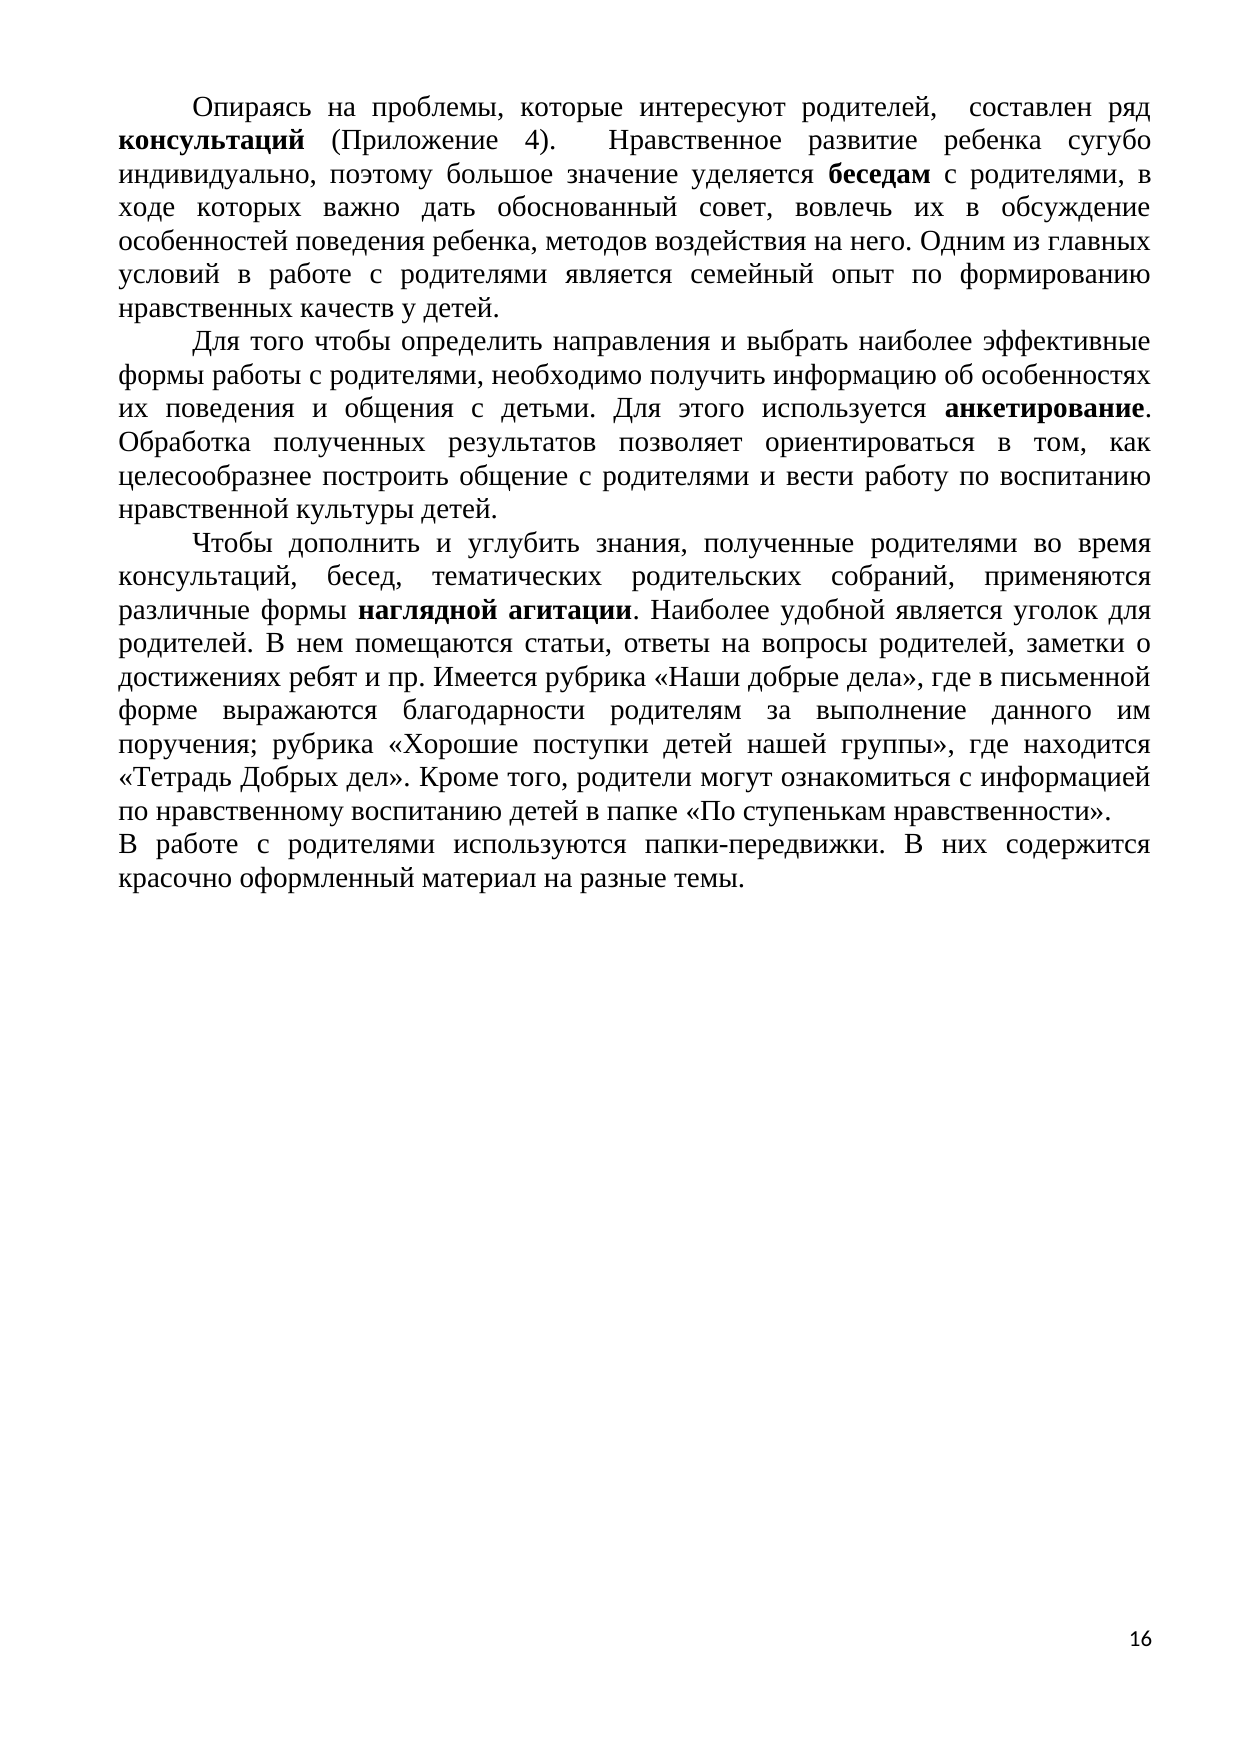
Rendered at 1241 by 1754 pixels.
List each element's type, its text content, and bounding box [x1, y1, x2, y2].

text Чтобы дополнить и углубить знания, полученные родителями во время консультаций, бесед, тематических родительских собраний, применяются различные формы наглядной агитации. Наиболее удобной является уголок для родителей. В нем помещаются статьи, ответы на вопросы родителей, заметки о достижениях ребят и пр. Имеется рубрика «Наши добрые дела», где в письменной форме выражаются благодарности родителям за выполнение данного им поручения; рубрика «Хорошие поступки детей нашей группы», где находится «Тетрадь Добрых дел». Кроме того, родители могут ознакомиться с информацией по нравственному воспитанию детей в папке «По ступенькам нравственности». [118, 525, 1152, 827]
text Для того чтобы определить направления и выбрать наиболее эффективные формы работы с родителями, необходимо получить информацию об особенностях их поведения и общения с детьми. Для этого используется анкетирование. Обработка полученных результатов позволяет ориентироваться в том, как целесообразнее построить общение с родителями и вести работу по воспитанию нравственной культуры детей. [118, 323, 1152, 525]
text В работе с родителями используются папки-передвижки. В них содержится красочно оформленный материал на разные темы. [118, 827, 1152, 894]
text Опираясь на проблемы, которые интересуют родителей, составлен ряд консультаций (Приложение 4). Нравственное развитие ребенка сугубо индивидуально, поэтому большое значение уделяется беседам с родителями, в ходе которых важно дать обоснованный совет, вовлечь их в обсуждение особенностей поведения ребенка, методов воздействия на него. Одним из главных условий в работе с родителями является семейный опыт по формированию нравственных качеств у детей. [118, 89, 1152, 323]
